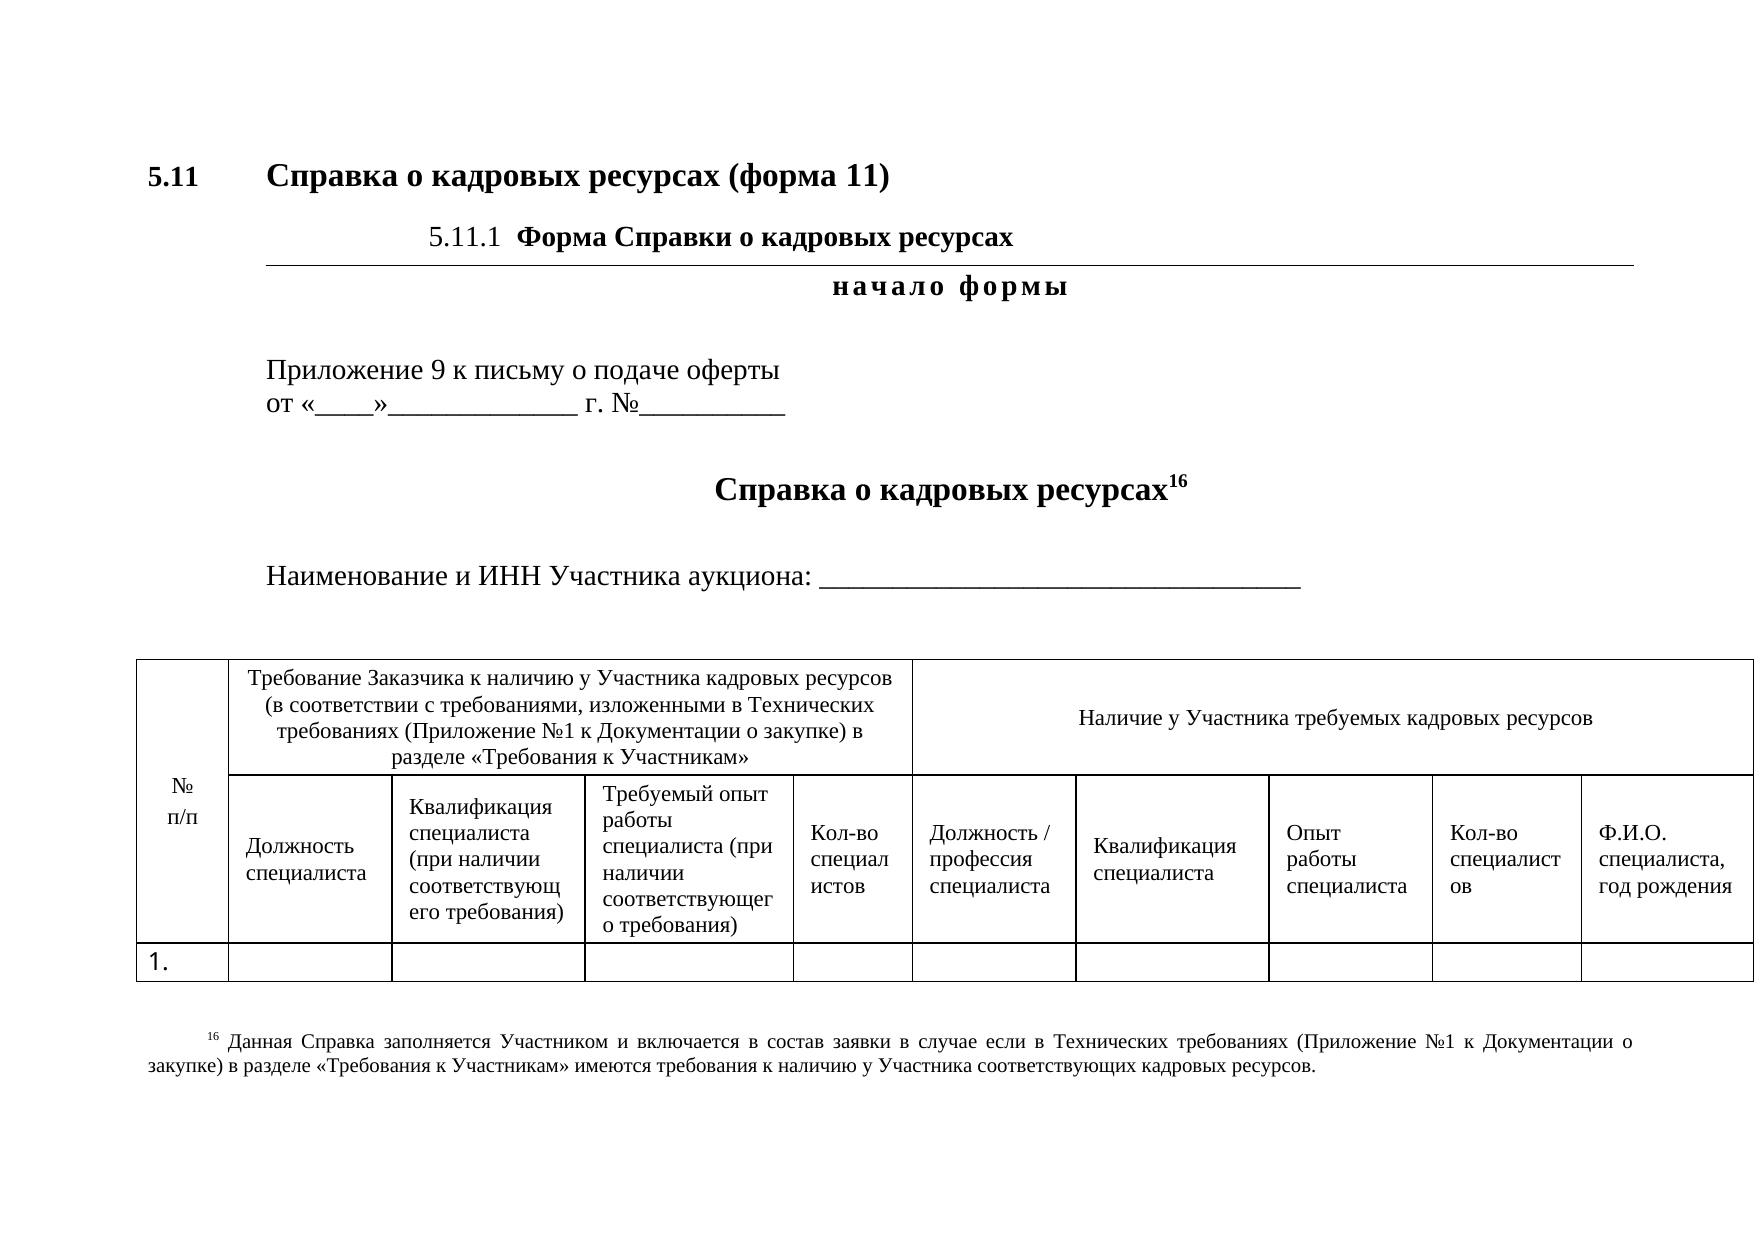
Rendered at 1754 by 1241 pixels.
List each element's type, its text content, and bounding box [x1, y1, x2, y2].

table_header Наличие у Участника требуемых кадровых ресурсов [913, 660, 1753, 774]
text Справка о кадровых ресурсах [266, 469, 1636, 508]
table_cell [137, 944, 228, 981]
table_cell [1582, 944, 1753, 981]
table_cell Квалификация специалиста (при наличии соответствующего требования) [393, 776, 584, 942]
table_cell Кол-во специалистов [794, 776, 912, 942]
table_cell [229, 944, 391, 981]
table_cell [1270, 944, 1432, 981]
table_cell Квалификация специалиста [1077, 776, 1268, 942]
table_cell [1433, 944, 1581, 981]
table_cell [794, 944, 912, 981]
table_cell Должность / профессия специалиста [913, 776, 1075, 942]
table_cell [393, 944, 584, 981]
table_cell Ф.И.О. специалиста, год рождения [1582, 776, 1753, 942]
text Наименование и ИНН Участника аукциона: _________________________________ [266, 558, 1636, 592]
table_cell Требуемый опыт работы специалиста (при наличии соответствующего требования) [586, 776, 793, 942]
table_header № п/п [137, 660, 228, 942]
table_cell Должность специалиста [229, 776, 391, 942]
table_cell [586, 944, 793, 981]
table_cell [913, 944, 1075, 981]
table_header Требование Заказчика к наличию у Участника кадровых ресурсов (в соответствии с требованиями, изложенными в Технических требованиях (Приложение №1 к Документации о закупке) в разделе «Требования к Участникам» [229, 660, 912, 774]
table_cell Опыт работы специалиста [1270, 776, 1432, 942]
text начало формы [266, 266, 1634, 302]
text Форма Справки о кадровых ресурсах [369, 219, 1636, 252]
table_cell Кол-во специалистов [1433, 776, 1581, 942]
table_cell [1077, 944, 1268, 981]
